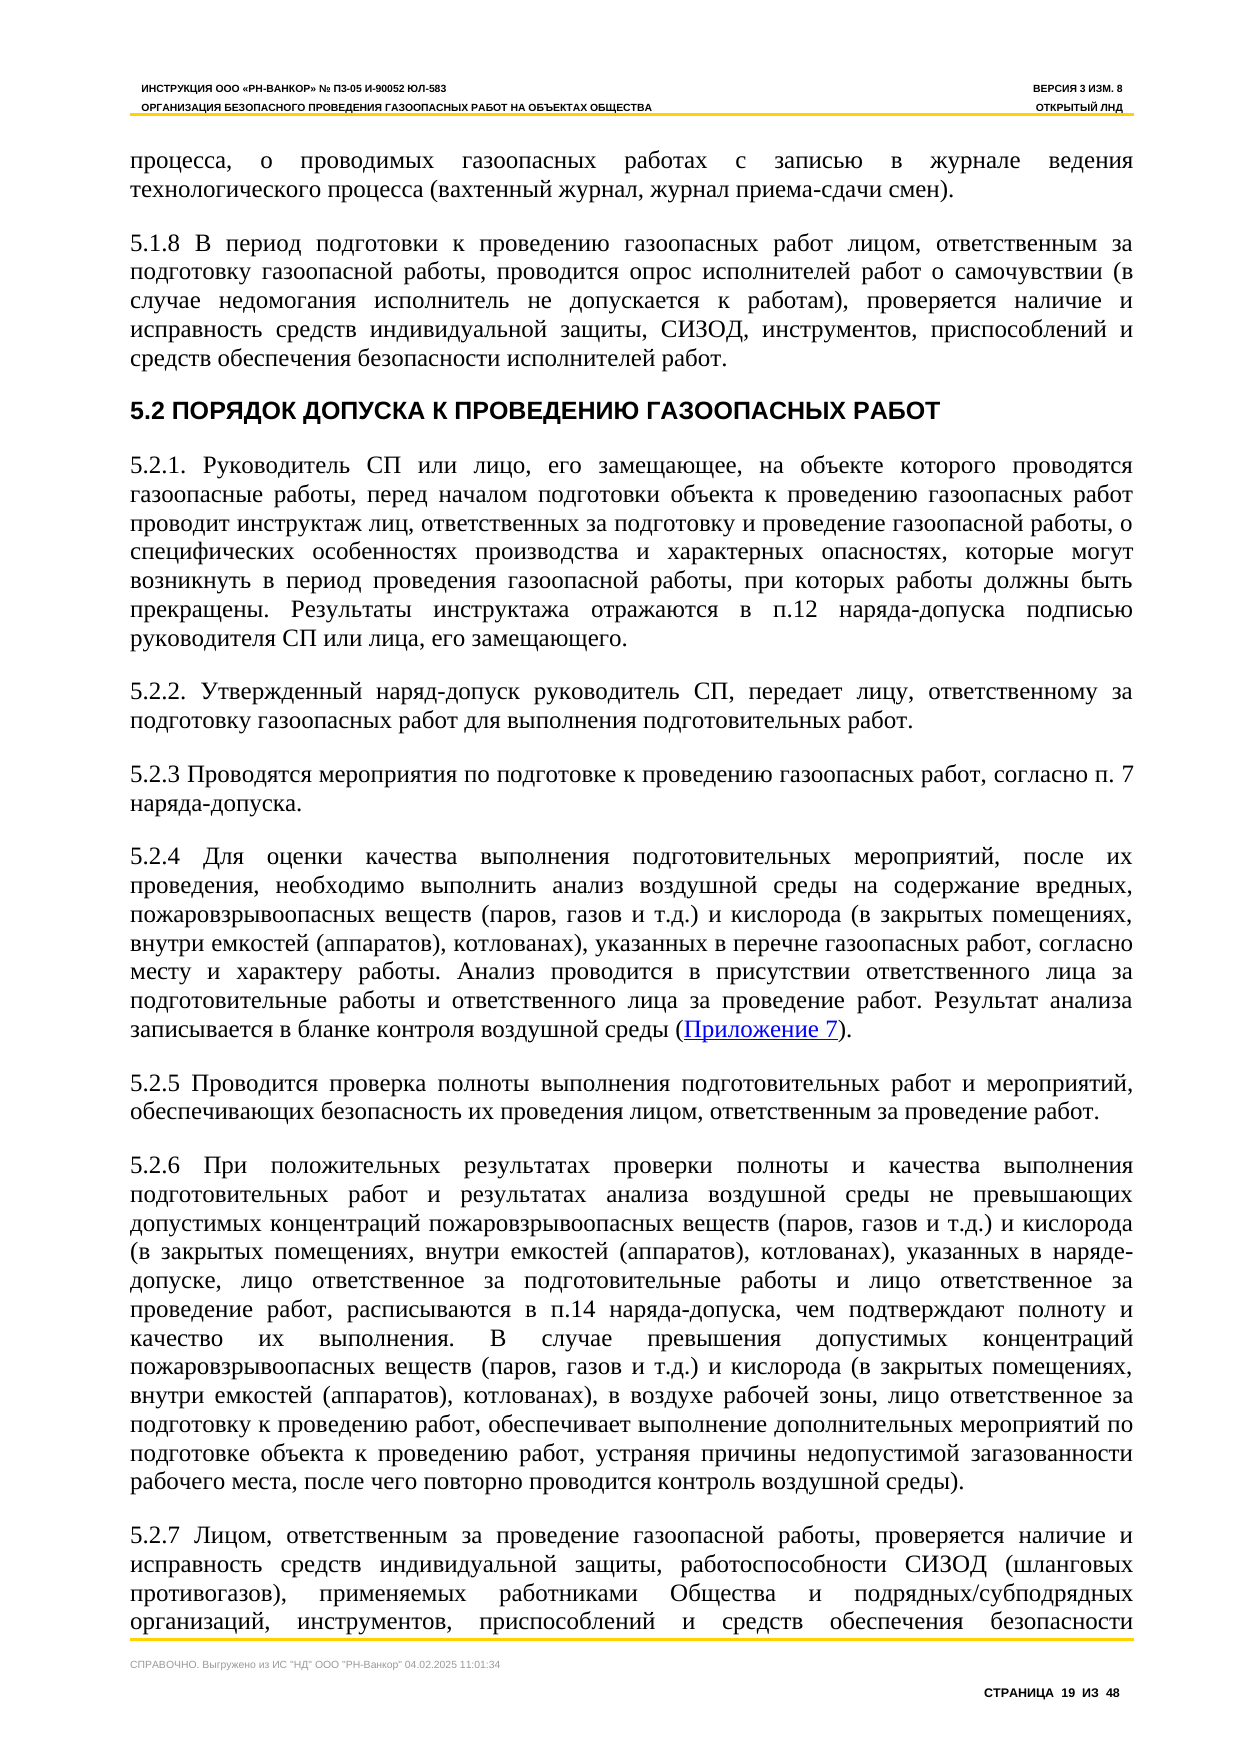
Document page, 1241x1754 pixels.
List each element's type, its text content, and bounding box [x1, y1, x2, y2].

text 5.2 ПОРЯДОК ДОПУСКА К ПРОВЕДЕНИЮ ГАЗООПАСНЫХ РАБОТ [130, 396, 1134, 425]
text 5.2.3 Проводятся мероприятия по подготовке к проведению газоопасных работ, согласно п. 7 наряда-допуска. [130, 759, 1134, 816]
text 5.2.1. Руководитель СП или лицо, его замещающее, на объекте которого проводятся газоопасные работы, перед началом подготовки объекта к проведению газоопасных работ проводит инструктаж лиц, ответственных за подготовку и проведение газоопасной работы, о специфических особенностях производства и характерных опасностях, которые могут возникнуть в период проведения газоопасной работы, при которых работы должны быть прекращены. Результаты инструктажа отражаются в п.12 наряда-допуска подписью руководителя СП или лица, его замещающего. [130, 450, 1134, 651]
text 5.2.5 Проводится проверка полноты выполнения подготовительных работ и мероприятий, обеспечивающих безопасность их проведения лицом, ответственным за проведение работ. [130, 1068, 1134, 1125]
text 5.2.2. Утвержденный наряд-допуск руководитель СП, передает лицу, ответственному за подготовку газоопасных работ для выполнения подготовительных работ. [130, 676, 1134, 734]
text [130, 145, 1134, 203]
text 5.1.8 В период подготовки к проведению газоопасных работ лицом, ответственным за подготовку газоопасной работы, проводится опрос исполнителей работ о самочувствии (в случае недомогания исполнитель не допускается к работам), проверяется наличие и исправность средств индивидуальной защиты, СИЗОД, инструментов, приспособлений и средств обеспечения безопасности исполнителей работ. [130, 228, 1134, 371]
text 5.2.4 Для оценки качества выполнения подготовительных мероприятий, после их проведения, необходимо выполнить анализ воздушной среды на содержание вредных, пожаровзрывоопасных веществ (паров, газов и т.д.) и кислорода (в закрытых помещениях, внутри емкостей (аппаратов), котлованах), указанных в перечне газоопасных работ, согласно месту и характеру работы. Анализ проводится в присутствии ответственного лица за подготовительные работы и ответственного лица за проведение работ. Результат анализа записывается в бланке контроля воздушной среды (Приложение 7). [130, 841, 1134, 1043]
text 5.2.6 При положительных результатах проверки полноты и качества выполнения подготовительных работ и результатах анализа воздушной среды не превышающих допустимых концентраций пожаровзрывоопасных веществ (паров, газов и т.д.) и кислорода (в закрытых помещениях, внутри емкостей (аппаратов), котлованах), указанных в наряде-допуске, лицо ответственное за подготовительные работы и лицо ответственное за проведение работ, расписываются в п.14 наряда-допуска, чем подтверждают полноту и качество их выполнения. В случае превышения допустимых концентраций пожаровзрывоопасных веществ (паров, газов и т.д.) и кислорода (в закрытых помещениях, внутри емкостей (аппаратов), котлованах), в воздухе рабочей зоны, лицо ответственное за подготовку к проведению работ, обеспечивает выполнение дополнительных мероприятий по подготовке объекта к проведению работ, устраняя причины недопустимой загазованности рабочего места, после чего повторно проводится контроль воздушной среды). [130, 1150, 1134, 1495]
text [130, 1520, 1134, 1635]
